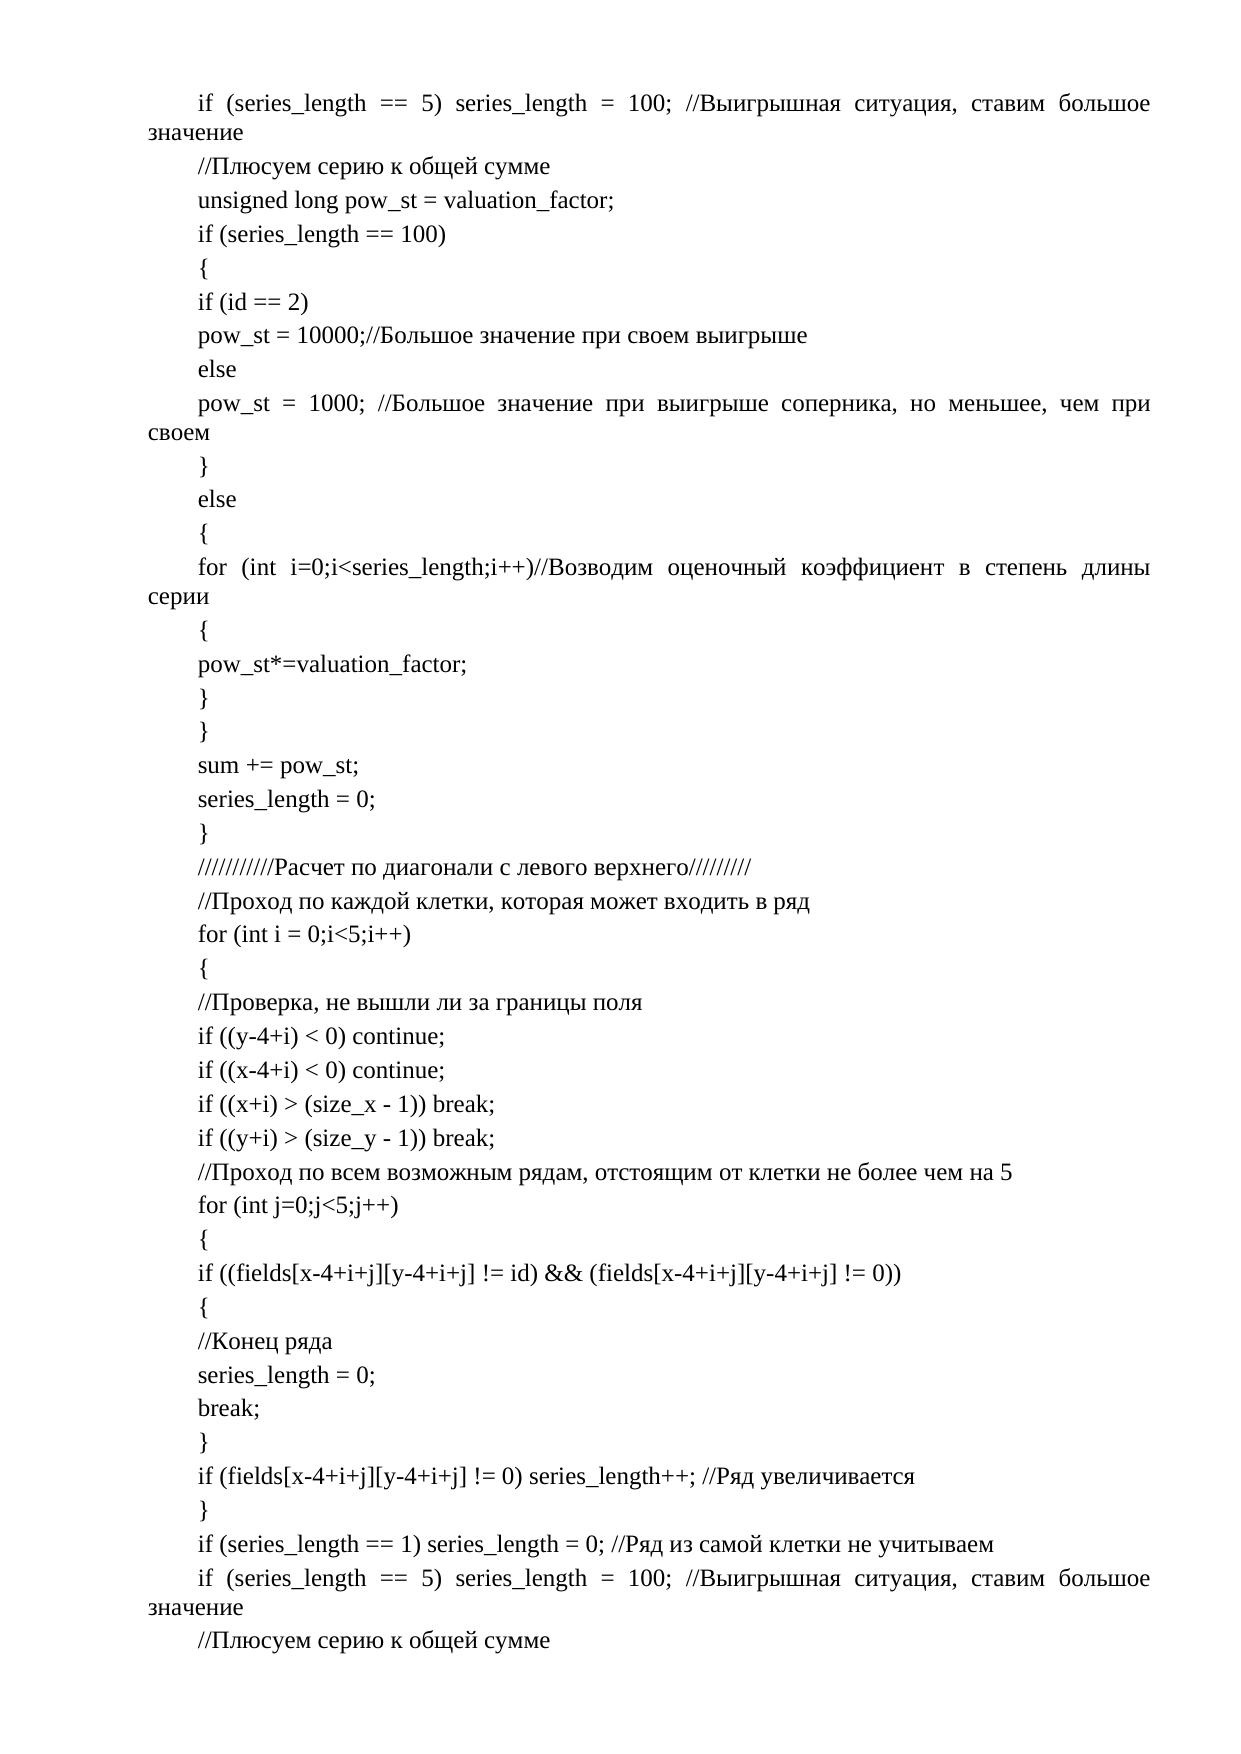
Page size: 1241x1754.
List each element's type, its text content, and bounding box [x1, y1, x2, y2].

text //Проверка, не вышли ли за границы поля [148, 987, 1152, 1016]
text for (int j=0;j<5;j++) [148, 1190, 1152, 1219]
text for (int i=0;i<series_length;i++)//Возводим оценочный коэффициент в степень длины серии [148, 552, 1152, 610]
text { [148, 253, 1152, 281]
text { [148, 518, 1152, 547]
text break; [148, 1393, 1152, 1422]
text { [148, 1292, 1152, 1321]
text } [148, 716, 1152, 745]
text } [148, 451, 1152, 479]
text else [148, 484, 1152, 513]
text if (series_length == 1) series_length = 0; //Ряд из самой клетки не учитываем [148, 1529, 1152, 1558]
text } [148, 683, 1152, 711]
text //Плюсуем серию к общей сумме [148, 1625, 1152, 1654]
text pow_st = 1000; //Большое значение при выигрыше соперника, но меньшее, чем при своем [148, 388, 1152, 446]
text series_length = 0; [148, 784, 1152, 813]
text if (id == 2) [148, 287, 1152, 315]
text } [148, 1427, 1152, 1456]
text if (series_length == 100) [148, 219, 1152, 248]
text if (series_length == 5) series_length = 100; //Выигрышная ситуация, ставим большое значение [148, 1563, 1152, 1620]
text for (int i = 0;i<5;i++) [148, 919, 1152, 948]
text } [148, 1495, 1152, 1524]
text //Проход по каждой клетки, которая может входить в ряд [148, 886, 1152, 914]
text unsigned long pow_st = valuation_factor; [148, 185, 1152, 214]
text //Конец ряда [148, 1326, 1152, 1354]
text { [148, 953, 1152, 982]
text { [148, 1224, 1152, 1253]
text if ((x+i) > (size_x - 1)) break; [148, 1089, 1152, 1118]
text if ((x-4+i) < 0) continue; [148, 1055, 1152, 1084]
text if ((y-4+i) < 0) continue; [148, 1021, 1152, 1050]
text ///////////Расчет по диагонали с левого верхнего///////// [148, 852, 1152, 881]
text pow_st*=valuation_factor; [148, 649, 1152, 677]
text pow_st = 10000;//Большое значение при своем выигрыше [148, 320, 1152, 349]
text if (fields[x-4+i+j][y-4+i+j] != 0) series_length++; //Ряд увеличивается [148, 1461, 1152, 1490]
text //Плюсуем серию к общей сумме [148, 151, 1152, 180]
text series_length = 0; [148, 1360, 1152, 1388]
text if ((y+i) > (size_y - 1)) break; [148, 1123, 1152, 1151]
text if (series_length == 5) series_length = 100; //Выигрышная ситуация, ставим большое значение [148, 88, 1152, 146]
text sum += pow_st; [148, 750, 1152, 779]
text { [148, 615, 1152, 644]
text } [148, 818, 1152, 847]
text else [148, 354, 1152, 383]
text if ((fields[x-4+i+j][y-4+i+j] != id) && (fields[x-4+i+j][y-4+i+j] != 0)) [148, 1258, 1152, 1287]
text //Проход по всем возможным рядам, отстоящим от клетки не более чем на 5 [148, 1157, 1152, 1185]
